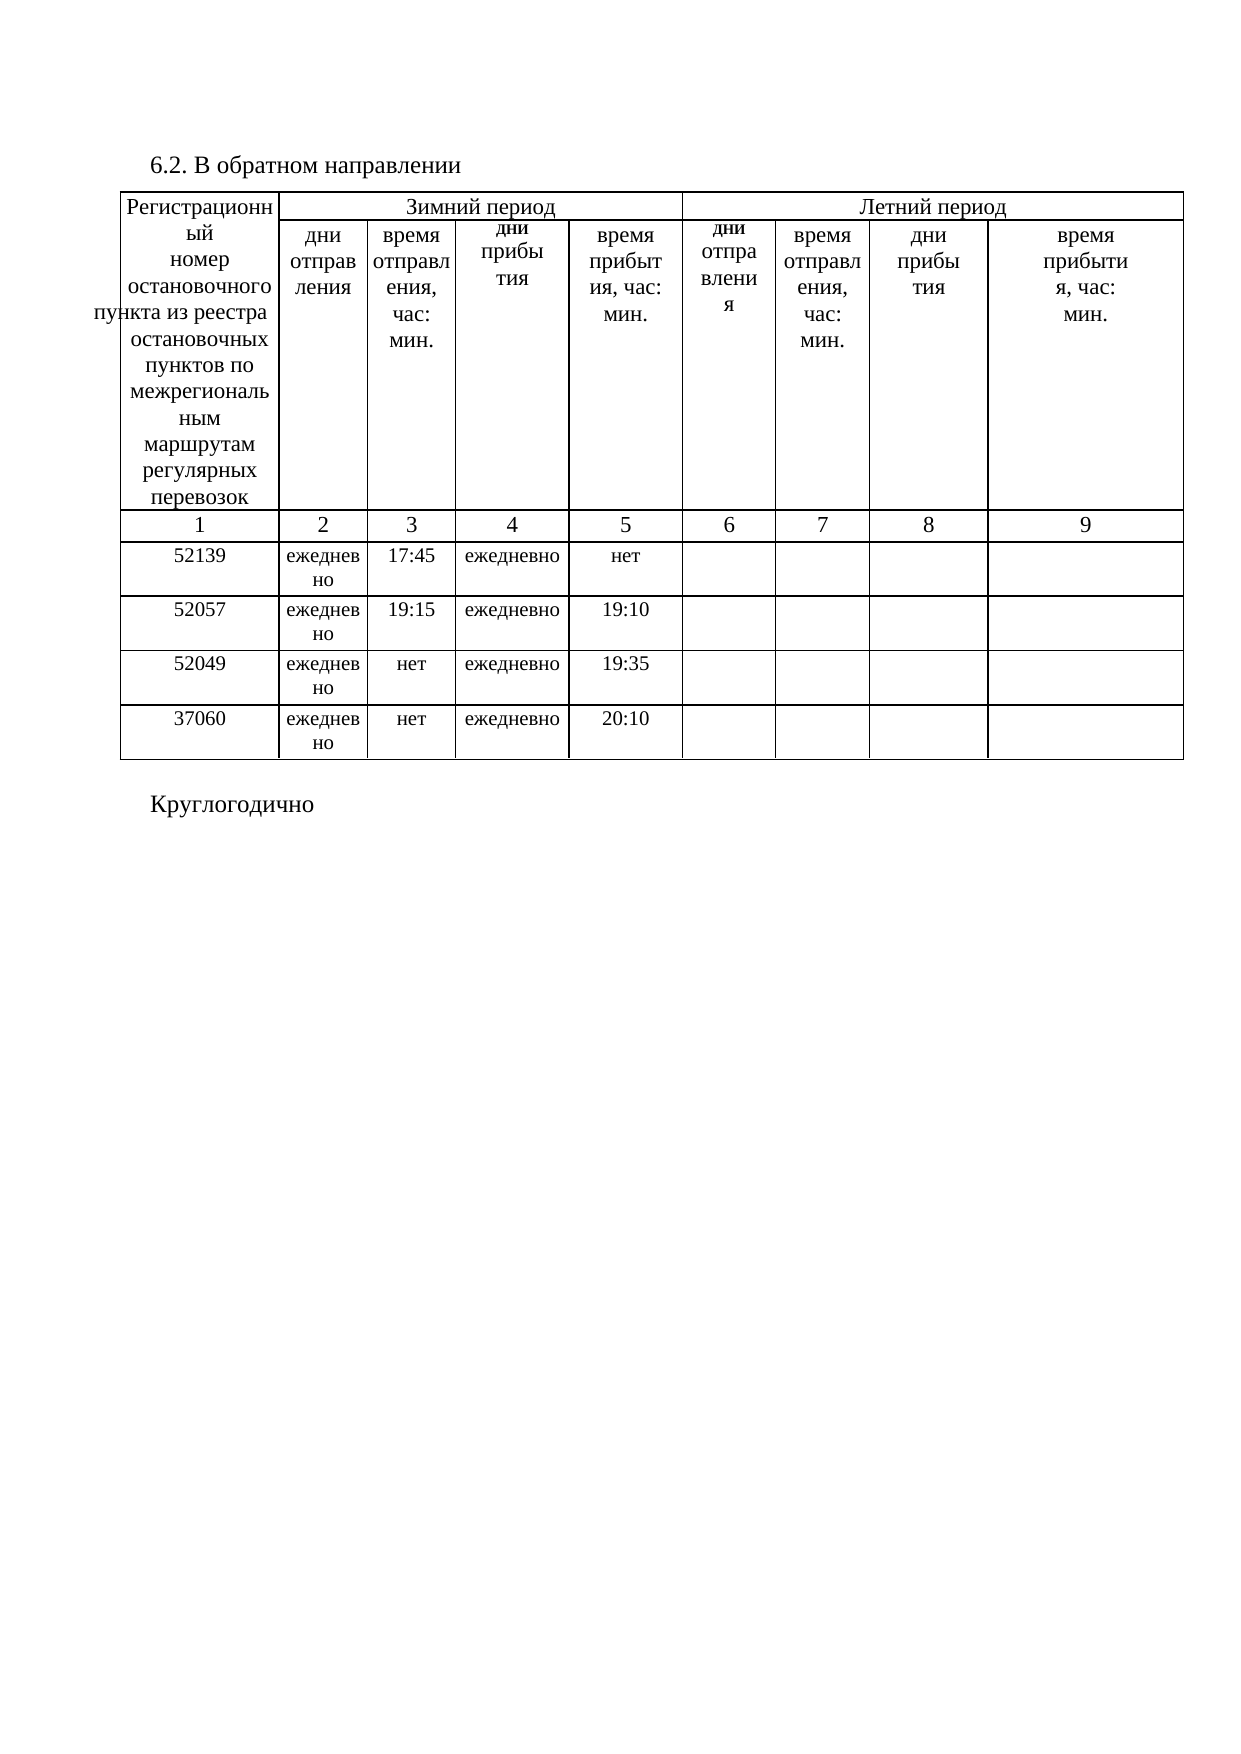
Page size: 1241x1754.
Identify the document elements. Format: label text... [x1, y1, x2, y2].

table_cell [870, 543, 987, 595]
text 6.2. В обратном направлении [150, 150, 1090, 179]
table_cell [989, 706, 1183, 758]
table_cell [870, 651, 987, 704]
table_cell время отправл ения, час: мин. [776, 221, 869, 509]
table_cell ежедневно [456, 706, 568, 758]
table_cell [683, 597, 775, 650]
table_cell 4 [456, 511, 568, 541]
table_cell 19:15 [368, 597, 455, 650]
table_cell нет [368, 706, 455, 758]
table_cell ежедневно [456, 597, 568, 650]
table_cell 7 [776, 511, 869, 541]
table_cell ежедневно [280, 597, 367, 650]
table_cell [989, 651, 1183, 704]
table_cell дни прибы тия [870, 221, 987, 509]
table_cell 37060 [121, 706, 278, 758]
table_cell [989, 597, 1183, 650]
table_cell [776, 706, 869, 758]
table_cell ежедневно [280, 706, 367, 758]
table_cell 2 [280, 511, 367, 541]
table_cell ДНИ отпра влени я [683, 221, 775, 509]
table_cell ежедневно [456, 543, 568, 595]
table_cell 9 [989, 511, 1183, 541]
table_cell время прибыти я, час: мин. [989, 221, 1183, 509]
table_cell ДНИ прибы тия [456, 221, 568, 509]
table_cell время прибыт ия, час: мин. [570, 221, 682, 509]
table_cell 19:10 [570, 597, 682, 650]
table_cell [870, 706, 987, 758]
table_cell [776, 543, 869, 595]
table_cell время отправл ения, час: мин. [368, 221, 455, 509]
table_cell нет [368, 651, 455, 704]
text Круглогодично [150, 789, 1090, 817]
table_cell 17:45 [368, 543, 455, 595]
table_header Летний период [683, 193, 1183, 219]
table_cell 52057 [121, 597, 278, 650]
table_cell 20:10 [570, 706, 682, 758]
table_cell ежедневно [280, 651, 367, 704]
table_cell 52049 [121, 651, 278, 704]
table_cell 52139 [121, 543, 278, 595]
table_cell [989, 543, 1183, 595]
table_cell 3 [368, 511, 455, 541]
table_cell [683, 706, 775, 758]
table_cell ежедневно [280, 543, 367, 595]
table_cell 1 [121, 511, 278, 541]
table_cell [776, 597, 869, 650]
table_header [121, 193, 278, 509]
table_cell 19:35 [570, 651, 682, 704]
table_cell [683, 651, 775, 704]
table_cell 8 [870, 511, 987, 541]
table_cell ежедневно [456, 651, 568, 704]
table_cell нет [570, 543, 682, 595]
table_cell [776, 651, 869, 704]
table_cell 5 [570, 511, 682, 541]
table_cell [683, 543, 775, 595]
table_cell дни отправ ления [280, 221, 367, 509]
table_cell 6 [683, 511, 775, 541]
table_header Зимний период [280, 193, 682, 219]
table_cell [870, 597, 987, 650]
